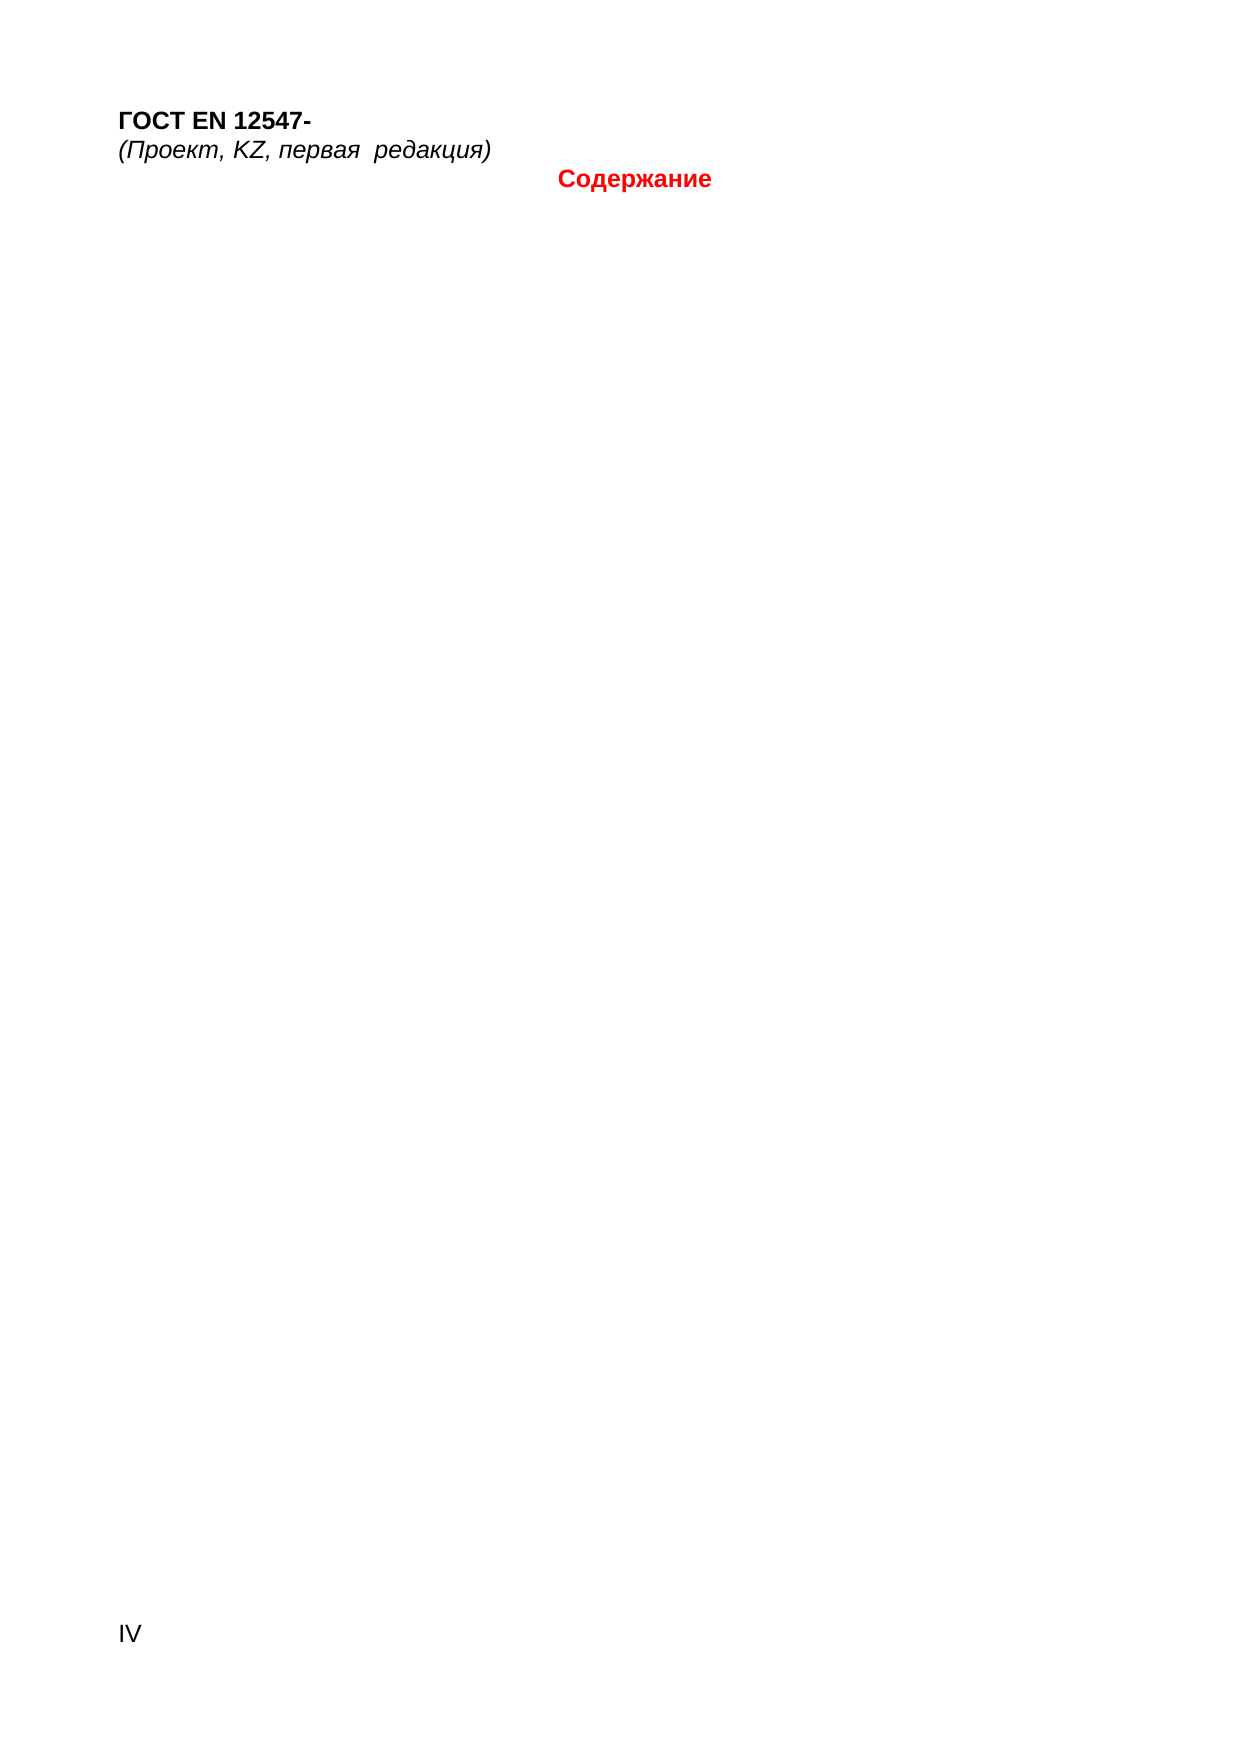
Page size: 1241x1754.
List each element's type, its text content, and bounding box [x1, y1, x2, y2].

text Содержание [118, 164, 1092, 192]
